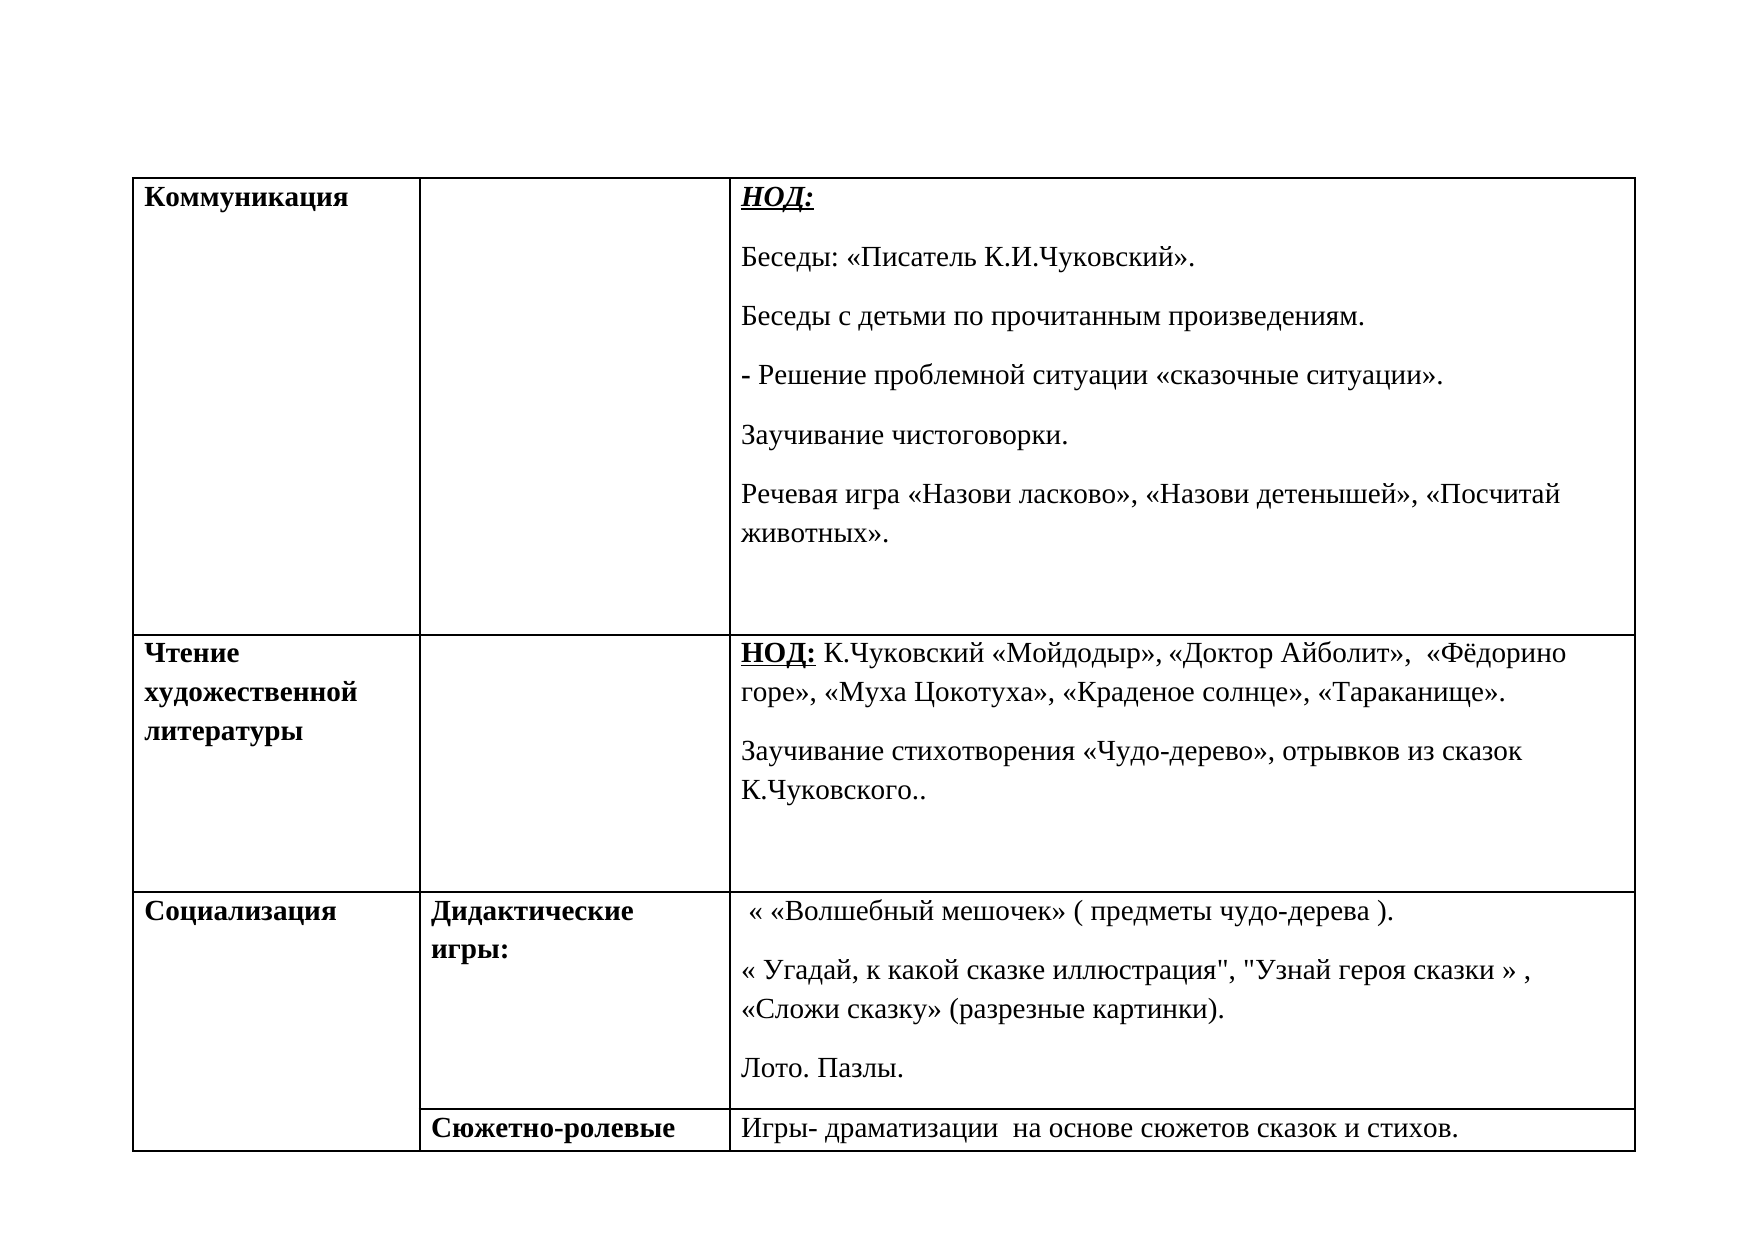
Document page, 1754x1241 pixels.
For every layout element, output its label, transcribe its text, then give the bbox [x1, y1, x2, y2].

table_cell Социализация [134, 893, 419, 1149]
table_cell [421, 179, 729, 633]
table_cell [421, 1110, 729, 1149]
table_cell Чтение художественной литературы [134, 636, 419, 891]
table_cell НОД: К.Чуковский «Мойдодыр», «Доктор Айболит», «Фёдорино горе», «Муха Цокотуха», «Краденое солнце», «Тараканище». Заучивание стихотворения «Чудо-дерево», отрывков из сказок К.Чуковского.. [731, 636, 1634, 891]
table_cell Коммуникация [134, 179, 419, 633]
table_cell Дидактические игры: [421, 893, 729, 1108]
table_cell [421, 636, 729, 891]
table_cell НОД: Беседы: «Писатель К.И.Чуковский». Беседы с детьми по прочитанным произведениям. - Решение проблемной ситуации «сказочные ситуации». Заучивание чистоговорки. Речевая игра «Назови ласково», «Назови детенышей», «Посчитай животных». [731, 179, 1634, 633]
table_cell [731, 1110, 1634, 1149]
table_cell « «Волшебный мешочек» ( предметы чудо-дерева ). « Угадай, к какой сказке иллюстрация", "Узнай героя сказки » , «Сложи сказку» (разрезные картинки). Лото. Пазлы. [731, 893, 1634, 1108]
